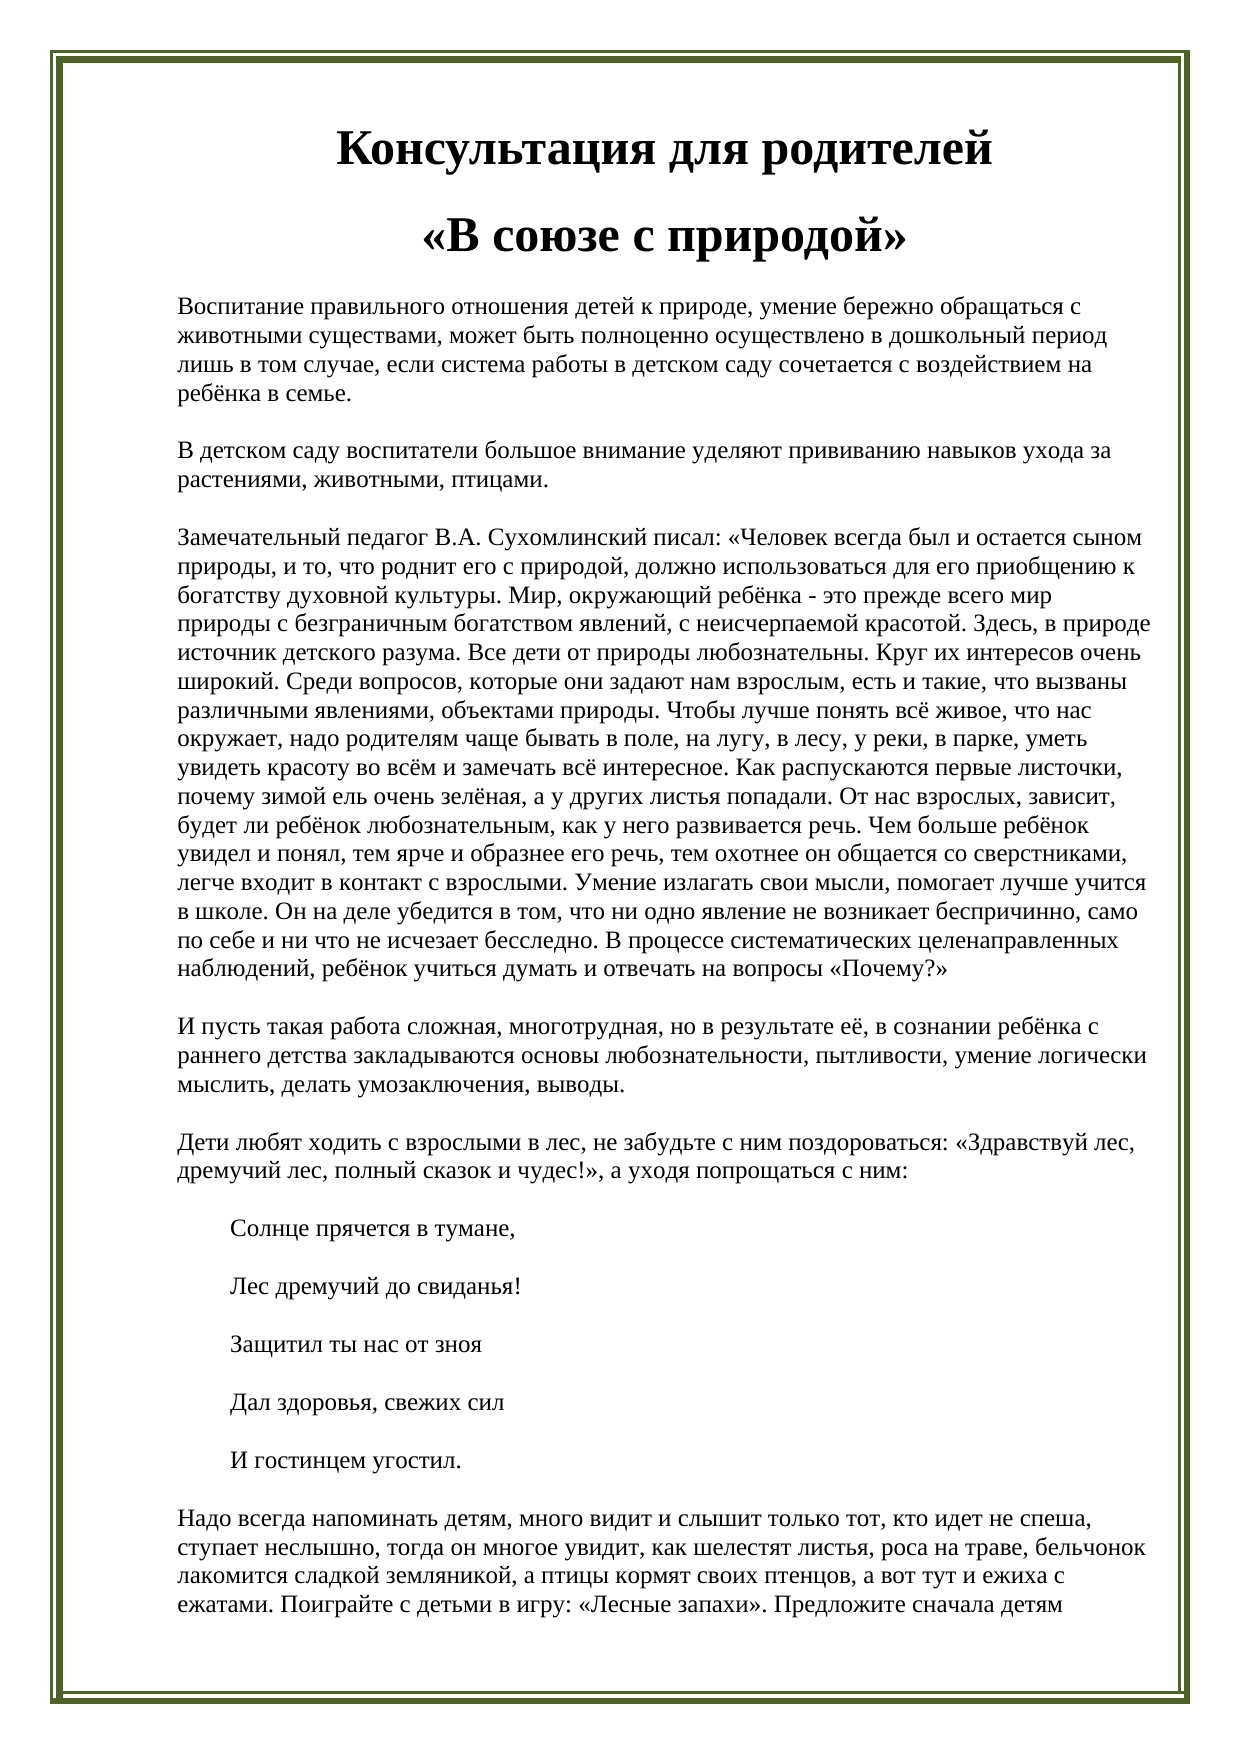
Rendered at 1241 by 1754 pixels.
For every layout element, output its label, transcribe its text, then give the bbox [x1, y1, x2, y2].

text И гостинцем угостил. [230, 1445, 1152, 1474]
text Консультация для родителей [177, 118, 1152, 176]
text Защитил ты нас от зноя [230, 1329, 1152, 1358]
text И пусть такая работа сложная, многотрудная, но в результате её, в сознании ребёнка с раннего детства закладываются основы любознательности, пытливости, умение логически мыслить, делать умозаключения, выводы. [177, 1011, 1152, 1098]
text «В союзе с природой» [177, 205, 1152, 262]
text Солнце прячется в тумане, [230, 1213, 1152, 1242]
text Лес дремучий до свиданья! [230, 1271, 1152, 1300]
text Дал здоровья, свежих сил [230, 1387, 1152, 1416]
text В детском саду воспитатели большое внимание уделяют прививанию навыков ухода за растениями, животными, птицами. [177, 436, 1152, 493]
text Воспитание правильного отношения детей к природе, умение бережно обращаться с животными существами, может быть полноценно осуществлено в дошкольный период лишь в том случае, если система работы в детском саду сочетается с воздействием на ребёнка в семье. [177, 291, 1152, 406]
text Замечательный педагог В.А. Сухомлинский писал: «Человек всегда был и остается сыном природы, и то, что роднит его с природой, должно использоваться для его приобщению к богатству духовной культуры. Мир, окружающий ребёнка - это прежде всего мир природы с безграничным богатством явлений, с неисчерпаемой красотой. Здесь, в природе источник детского разума. Все дети от природы любознательны. Круг их интересов очень широкий. Среди вопросов, которые они задают нам взрослым, есть и такие, что вызваны различными явлениями, объектами природы. Чтобы лучше понять всё живое, что нас окружает, надо родителям чаще бывать в поле, на лугу, в лесу, у реки, в парке, уметь увидеть красоту во всём и замечать всё интересное. Как распускаются первые листочки, почему зимой ель очень зелёная, а у других листья попадали. От нас взрослых, зависит, будет ли ребёнок любознательным, как у него развивается речь. Чем больше ребёнок увидел и понял, тем ярче и образнее его речь, тем охотнее он общается со сверстниками, легче входит в контакт с взрослыми. Умение излагать свои мысли, помогает лучше учится в школе. Он на деле убедится в том, что ни одно явление не возникает беспричинно, само по себе и ни что не исчезает бесследно. В процессе систематических целенаправленных наблюдений, ребёнок учиться думать и отвечать на вопросы «Почему?» [177, 522, 1152, 982]
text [177, 1503, 1152, 1618]
text Дети любят ходить с взрослыми в лес, не забудьте с ним поздороваться: «Здравствуй лес, дремучий лес, полный сказок и чудес!», а уходя попрощаться с ним: [177, 1127, 1152, 1184]
